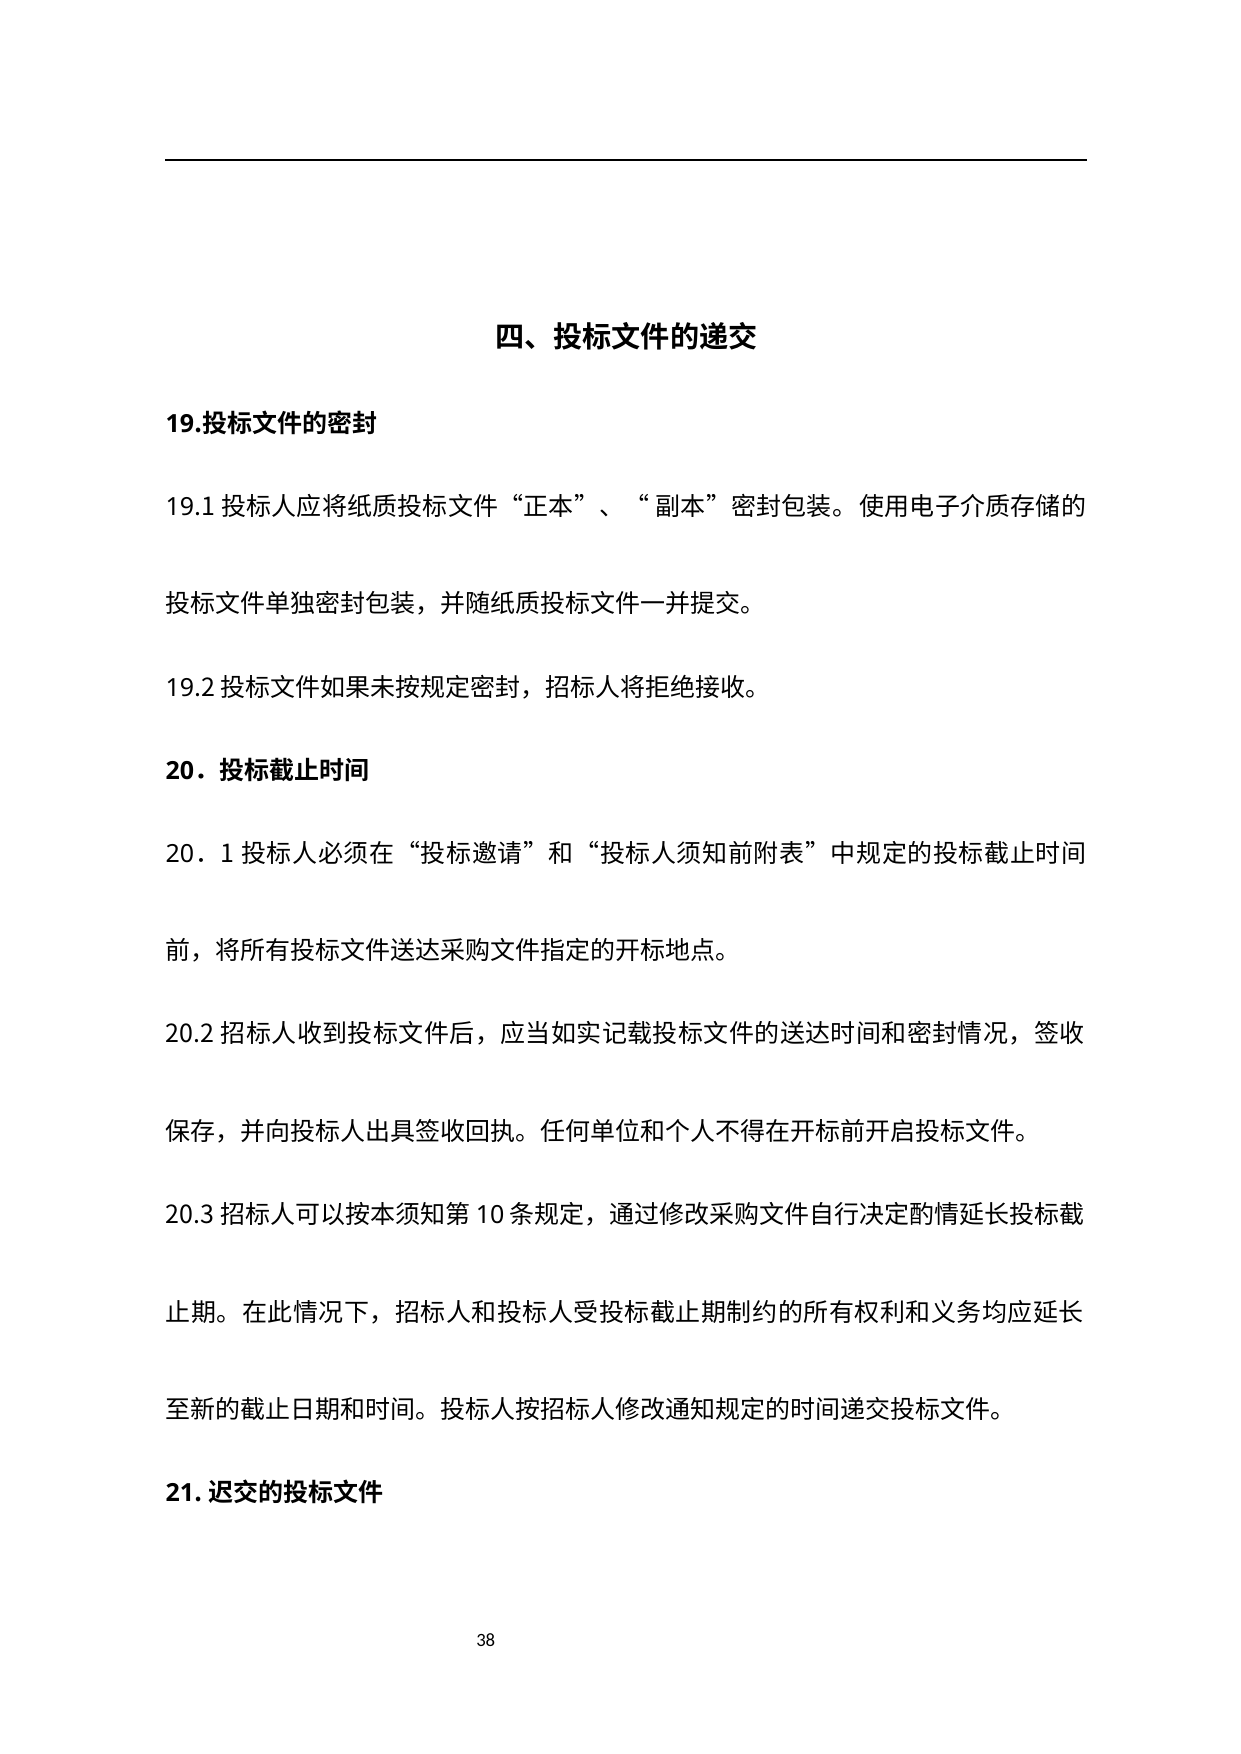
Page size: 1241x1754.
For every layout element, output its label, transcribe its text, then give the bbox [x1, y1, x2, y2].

text 19.1 投标人应将纸质投标文件“正本”、“ 副本”密封包装。使用电子介质存储的投标文件单独密封包装，并随纸质投标文件一并提交。 [165, 472, 1087, 634]
text 20．投标截止时间 [165, 736, 1087, 801]
text 20.2 招标人收到投标文件后，应当如实记载投标文件的送达时间和密封情况，签收保存，并向投标人出具签收回执。任何单位和个人不得在开标前开启投标文件。 [165, 999, 1087, 1162]
text 20.3 招标人可以按本须知第10条规定，通过修改采购文件自行决定酌情延长投标截止期。在此情况下，招标人和投标人受投标截止期制约的所有权利和义务均应延长至新的截止日期和时间。投标人按招标人修改通知规定的时间递交投标文件。 [165, 1180, 1087, 1440]
text 21. 迟交的投标文件 [165, 1458, 1087, 1523]
text 19.2 投标文件如果未按规定密封，招标人将拒绝接收。 [165, 653, 1087, 718]
text 19.投标文件的密封 [165, 389, 1087, 454]
text 四、投标文件的递交 [165, 303, 1087, 368]
text 20．1 投标人必须在“投标邀请”和“投标人须知前附表”中规定的投标截止时间前，将所有投标文件送达采购文件指定的开标地点。 [165, 819, 1087, 981]
